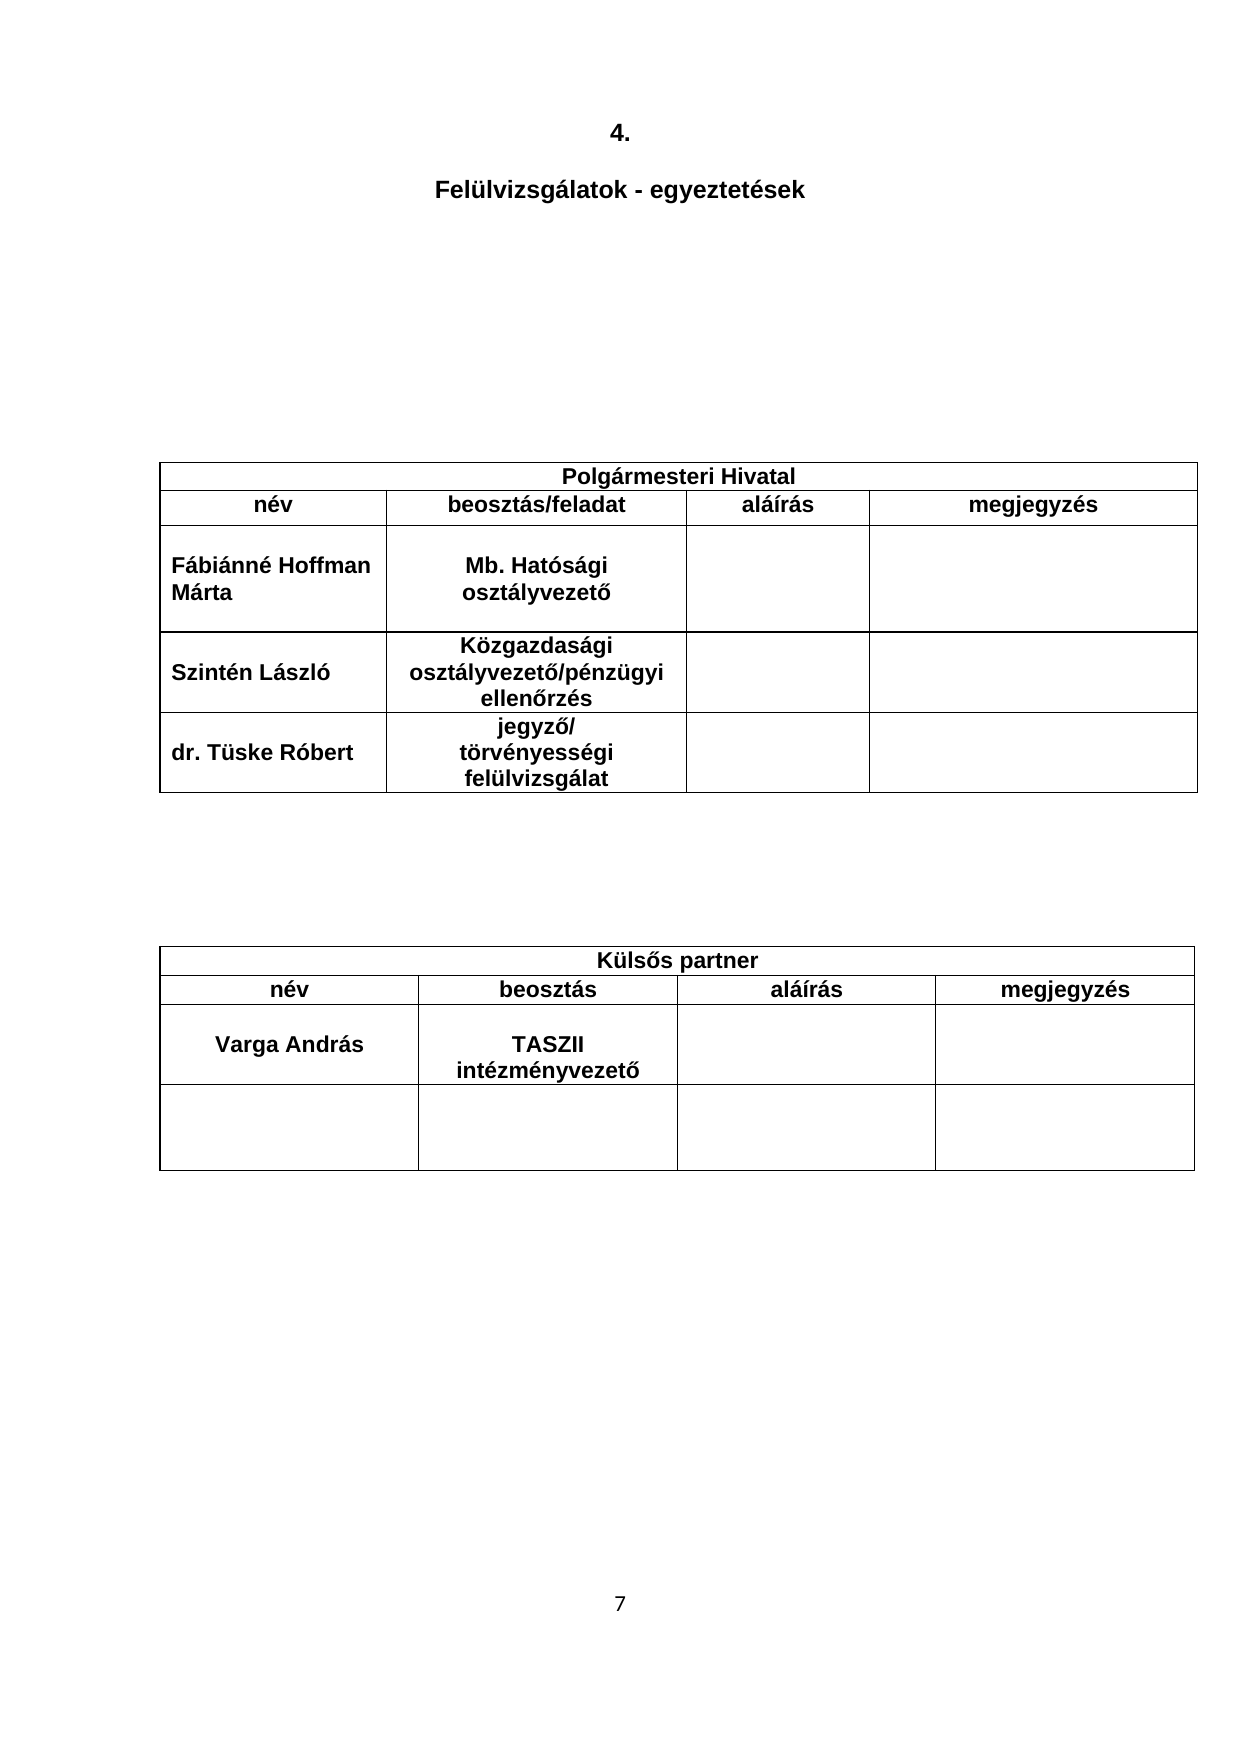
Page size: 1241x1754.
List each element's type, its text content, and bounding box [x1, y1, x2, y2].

table_header Külsős partner [161, 947, 1194, 975]
table_cell [936, 1085, 1194, 1170]
table_cell [687, 633, 869, 712]
table_cell Mb. Hatósági osztályvezető [387, 526, 686, 631]
table_cell Szintén László [161, 633, 386, 712]
text 4. [159, 118, 1081, 147]
table_cell jegyző/ törvényességi felülvizsgálat [387, 713, 686, 792]
table_cell név [161, 491, 386, 525]
table_cell [678, 1085, 935, 1170]
table_cell [870, 713, 1197, 792]
table_cell [870, 633, 1197, 712]
table_cell Fábiánné Hoffman Márta [161, 526, 386, 631]
text Felülvizsgálatok - egyeztetések [159, 175, 1081, 204]
table_cell [687, 713, 869, 792]
table_cell aláírás [687, 491, 869, 525]
table_cell [419, 1085, 677, 1170]
table_cell [678, 1005, 935, 1084]
table_cell [936, 1005, 1194, 1084]
table_cell TASZII intézményvezető [419, 1005, 677, 1084]
table_cell [687, 526, 869, 631]
table_cell beosztás/feladat [387, 491, 686, 525]
table_cell név [161, 976, 418, 1003]
table_cell Varga András [161, 1005, 418, 1084]
table_cell [870, 526, 1197, 631]
table_cell megjegyzés [936, 976, 1194, 1003]
table_cell dr. Tüske Róbert [161, 713, 386, 792]
table_cell Közgazdasági osztályvezető/pénzügyi ellenőrzés [387, 633, 686, 712]
table_cell [161, 1085, 418, 1170]
table_cell beosztás [419, 976, 677, 1003]
table_header Polgármesteri Hivatal [161, 463, 1197, 489]
table_cell aláírás [678, 976, 935, 1003]
table_cell megjegyzés [870, 491, 1197, 525]
